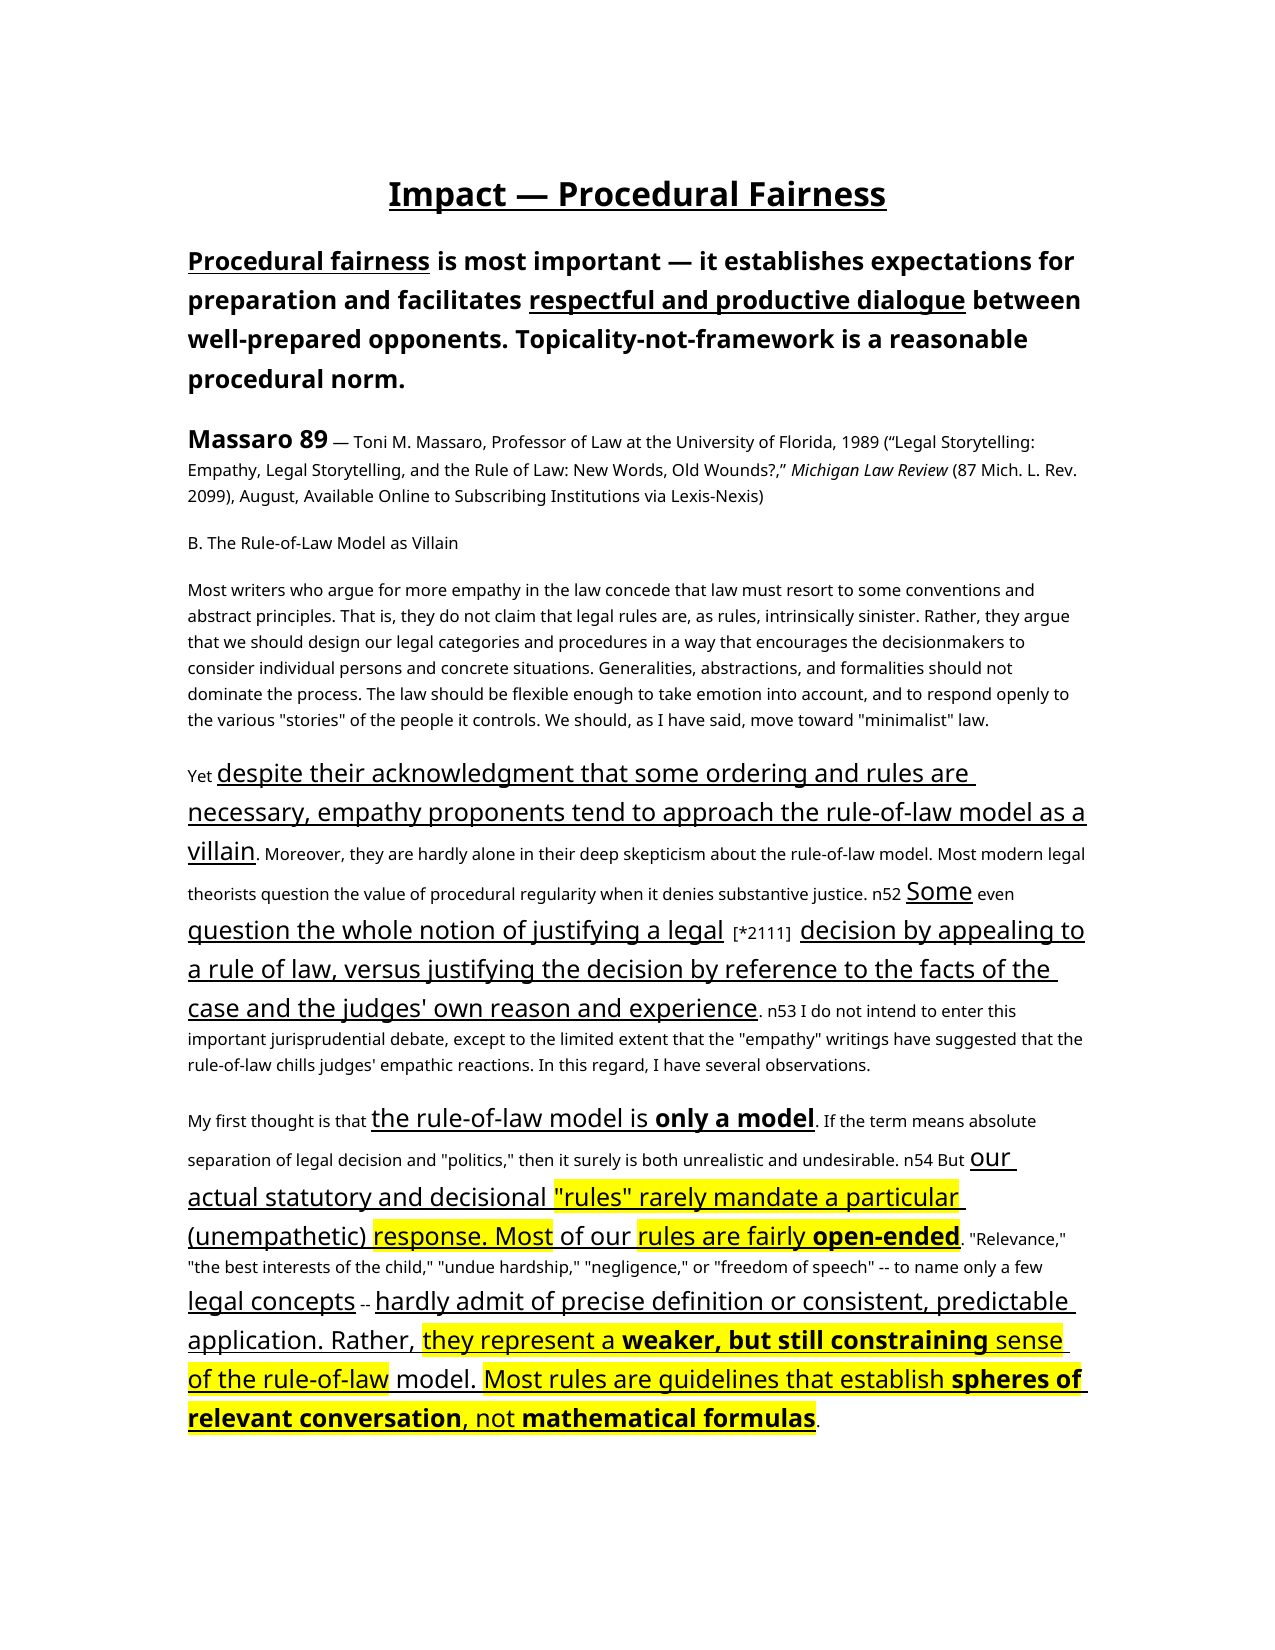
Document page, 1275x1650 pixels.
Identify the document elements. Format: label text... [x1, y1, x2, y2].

text Massaro 89 — Toni M. Massaro, Professor of Law at the University of Florida, 1989 (“Legal Storytelling: Empathy, Legal Storytelling, and the Rule of Law: New Words, Old Wounds?,” Michigan Law Review (87 Mich. L. Rev. 2099), August, Available Online to Subscribing Institutions via Lexis-Nexis) [187, 421, 1087, 507]
text Yet despite their acknowledgment that some ordering and rules are necessary, empathy proponents tend to approach the rule-of-law model as a villain. Moreover, they are hardly alone in their deep skepticism about the rule-of-law model. Most modern legal theorists question the value of procedural regularity when it denies substantive justice. n52 Some even question the whole notion of justifying a legal [*2111] decision by appealing to a rule of law, versus justifying the decision by reference to the facts of the case and the judges' own reason and experience. n53 I do not intend to enter this important jurisprudential debate, except to the limited extent that the "empathy" writings have suggested that the rule-of-law chills judges' empathic reactions. In this regard, I have several observations. [187, 756, 1087, 824]
text Yet despite their acknowledgment that some ordering and rules are necessary, empathy proponents tend to approach the rule-of-law model as a villain. Moreover, they are hardly alone in their deep skepticism about the rule-of-law model. Most modern legal theorists question the value of procedural regularity when it denies substantive justice. n52 Some even question the whole notion of justifying a legal [*2111] decision by appealing to a rule of law, versus justifying the decision by reference to the facts of the case and the judges' own reason and experience. n53 I do not intend to enter this important jurisprudential debate, except to the limited extent that the "empathy" writings have suggested that the rule-of-law chills judges' empathic reactions. In this regard, I have several observations. [187, 825, 1087, 1077]
text Most writers who argue for more empathy in the law concede that law must resort to some conventions and abstract principles. That is, they do not claim that legal rules are, as rules, intrinsically sinister. Rather, they argue that we should design our legal categories and procedures in a way that encourages the decisionmakers to consider individual persons and concrete situations. Generalities, abstractions, and formalities should not dominate the process. The law should be flexible enough to take emotion into account, and to respond openly to the various "stories" of the people it controls. We should, as I have said, move toward "minimalist" law. [187, 578, 1087, 731]
text My first thought is that the rule-of-law model is only a model. If the term means absolute separation of legal decision and "politics," then it surely is both unrealistic and undesirable. n54 But our actual statutory and decisional "rules" rarely mandate a particular (unempathetic) response. Most of our rules are fairly open-ended. "Relevance," "the best interests of the child," "undue hardship," "negligence," or "freedom of speech" -- to name only a few legal concepts -- hardly admit of precise definition or consistent, predictable application. Rather, they represent a weaker, but still constraining sense of the rule-of-law model. Most rules are guidelines that establish spheres of relevant conversation, not mathematical formulas. [187, 1101, 1087, 1391]
text B. The Rule-of-Law Model as Villain [187, 532, 1087, 554]
subtitle Impact — Procedural Fairness [187, 171, 1087, 216]
subtitle Procedural fairness is most important — it establishes expectations for preparation and facilitates respectful and productive dialogue between well-prepared opponents. Topicality-not-framework is a reasonable procedural norm. [187, 244, 1087, 395]
